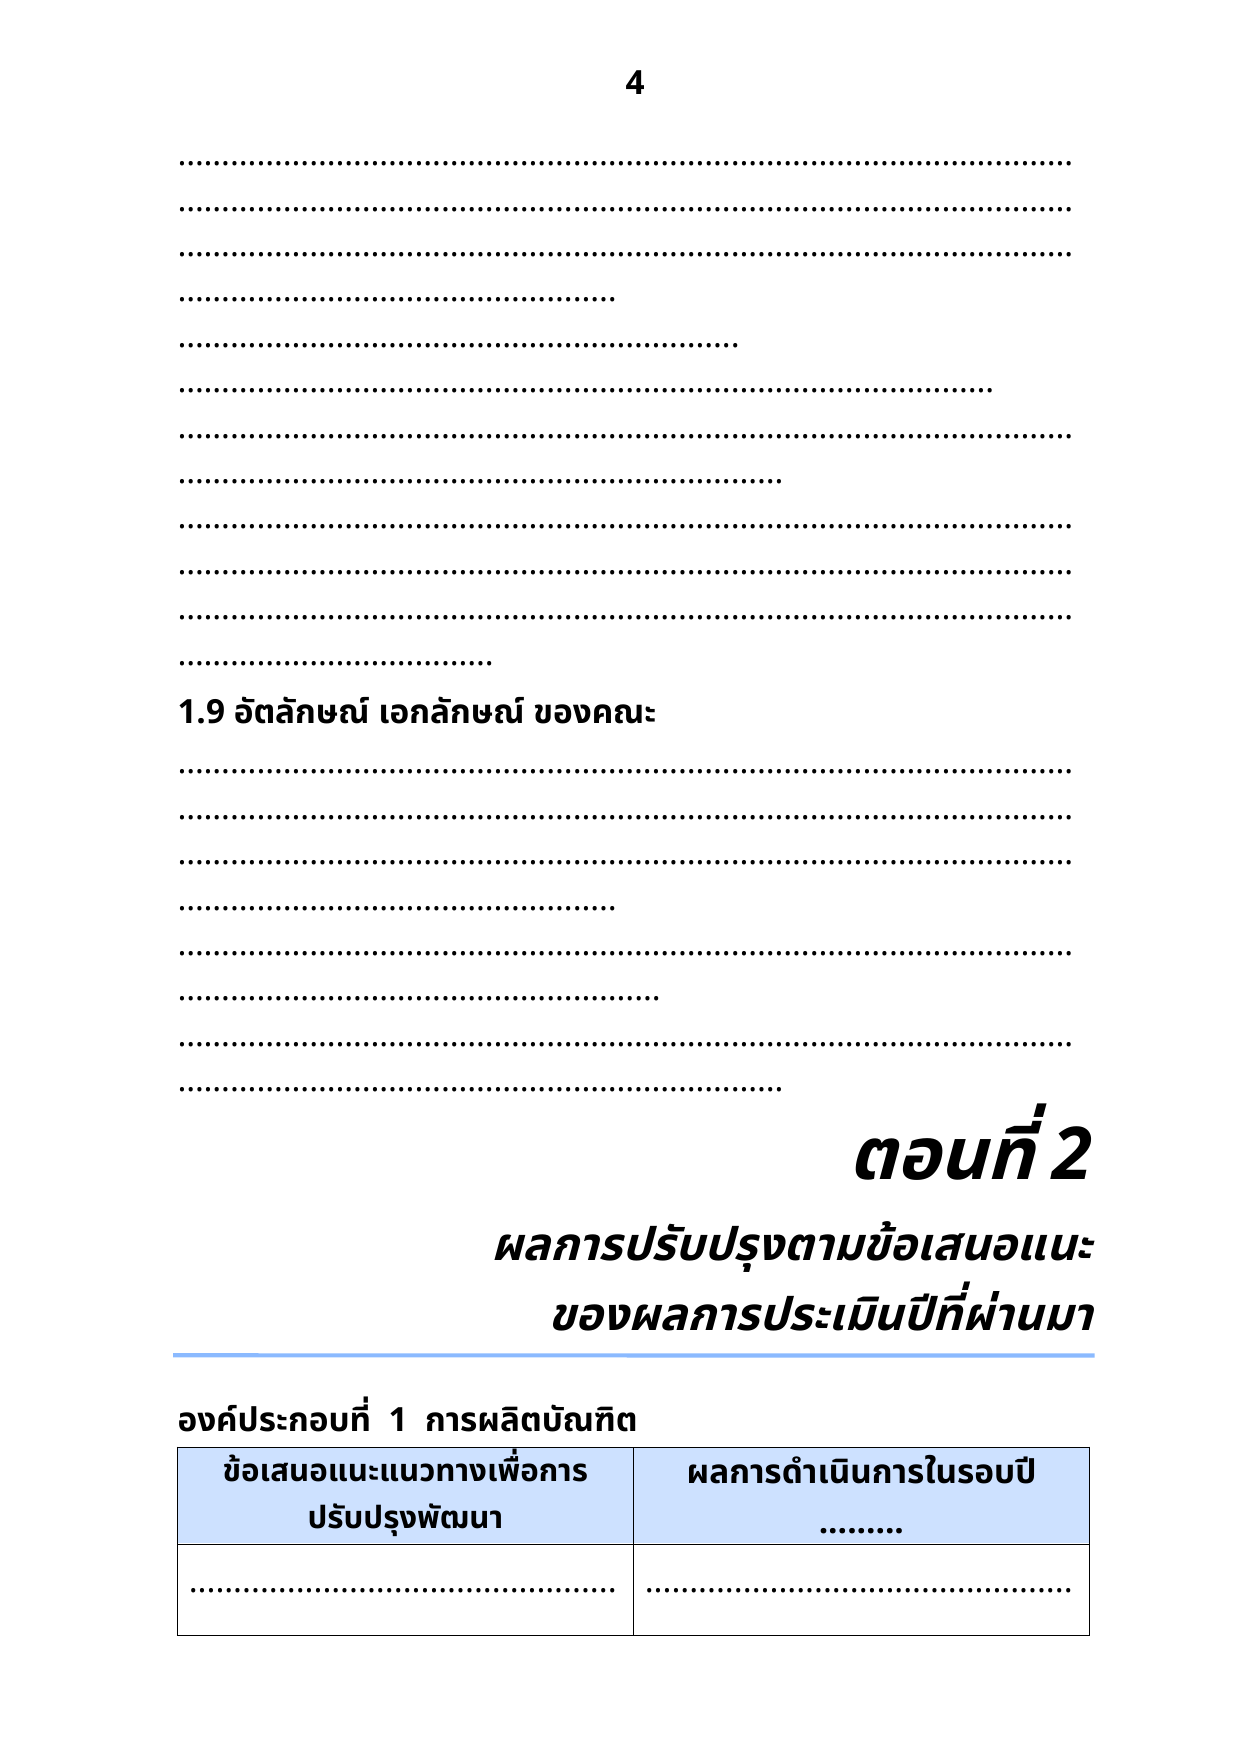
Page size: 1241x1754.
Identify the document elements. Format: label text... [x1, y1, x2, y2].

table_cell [634, 1545, 1089, 1635]
text ผลการปรับปรุงตามข้อเสนอแนะ [177, 1212, 1092, 1281]
text ของผลการประเมินปีที่ผ่านมา [177, 1281, 1092, 1351]
text ตอนที่ 2 [177, 1101, 1092, 1212]
text องค์ประกอบที่ 1 การผลิตบัณฑิต [177, 1396, 1092, 1447]
table_header ข้อเสนอแนะแนวทางเพื่อการปรับปรุงพัฒนา [178, 1448, 633, 1543]
text ……………………………………………………………………………………………………………………………………………………… ……………………………………………………………………………………………………………………………………………………………………………………………………………………………………………………………………………………………………………… [177, 402, 1092, 675]
table_header ผลการดำเนินการในรอบปี ......... [634, 1448, 1089, 1543]
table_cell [178, 1545, 633, 1635]
text …………………………………………………………………………………………………………………………………………………………………………………………………………………………………………………………………………………………………………………………..……………………………………………………………………………………………………………………………………….… [177, 738, 1092, 1011]
text 1.9 อัตลักษณ์ เอกลักษณ์ ของคณะ [177, 687, 1092, 738]
text ……………………………………………………………………………………………………………………………………………………… [177, 1011, 1092, 1101]
